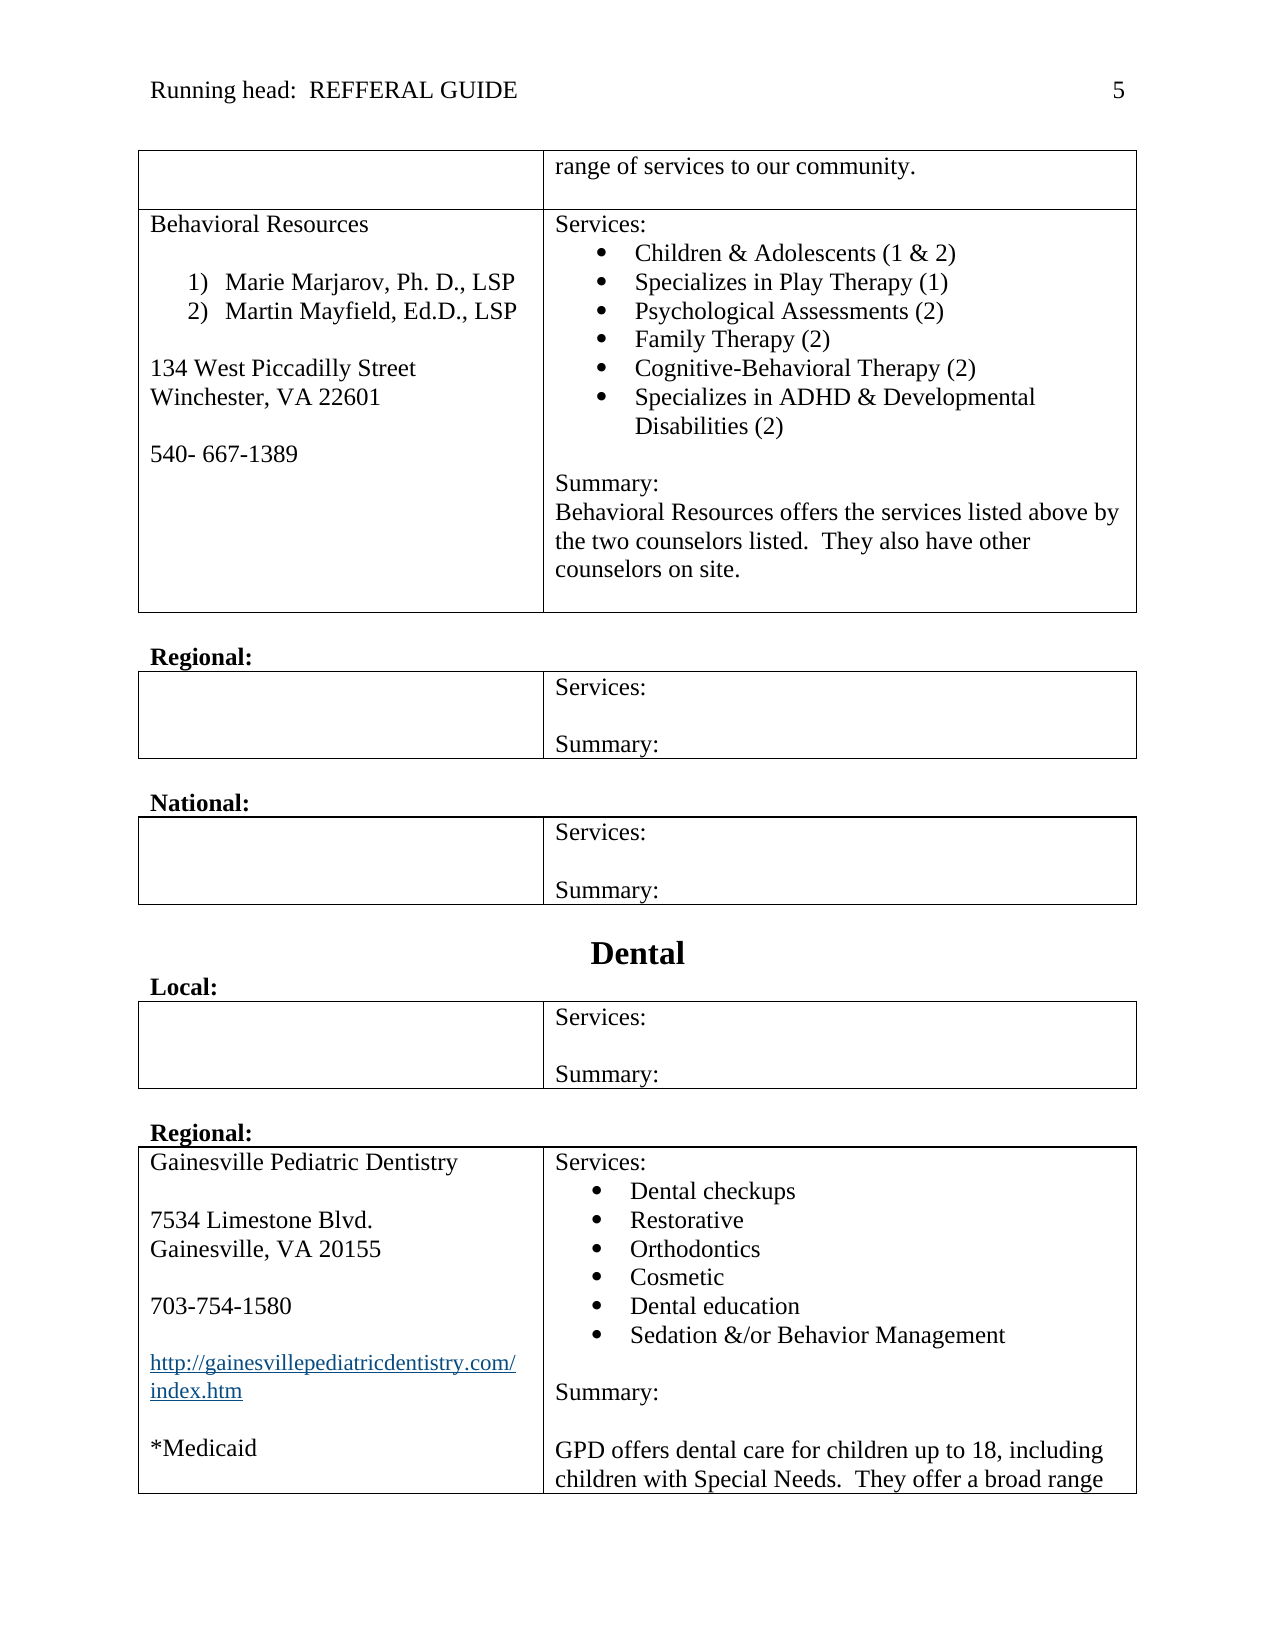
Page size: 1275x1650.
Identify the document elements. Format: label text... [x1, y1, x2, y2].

text National: [150, 788, 1125, 816]
text Regional: [150, 642, 1125, 671]
table_header [139, 1002, 543, 1088]
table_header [139, 1148, 543, 1492]
table_header [139, 818, 543, 904]
table_header [139, 672, 543, 758]
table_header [544, 1148, 1136, 1492]
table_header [544, 151, 1136, 208]
text Dental [150, 933, 1125, 972]
text Regional: [150, 1118, 1125, 1146]
table_header Services: Summary: [544, 1002, 1136, 1088]
table_cell Services: Children & Adolescents (1 & 2) Specializes in Play Therapy (1) Psychological Assessments (2) Family Therapy (2) Cognitive-Behavioral Therapy (2) Specializes in ADHD & Developmental Disabilities (2) Summary: Behavioral Resources offers the services listed above by the two counselors listed. They also have other counselors on site. [544, 210, 1136, 612]
table_header Services: Summary: [544, 672, 1136, 758]
table_cell Behavioral Resources Marie Marjarov, Ph. D., LSP Martin Mayfield, Ed.D., LSP 134 West Piccadilly Street Winchester, VA 22601 540- 667-1389‎ [139, 210, 543, 612]
text Local: [150, 972, 1125, 1001]
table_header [139, 151, 543, 208]
table_header Services: Summary: [544, 818, 1136, 904]
